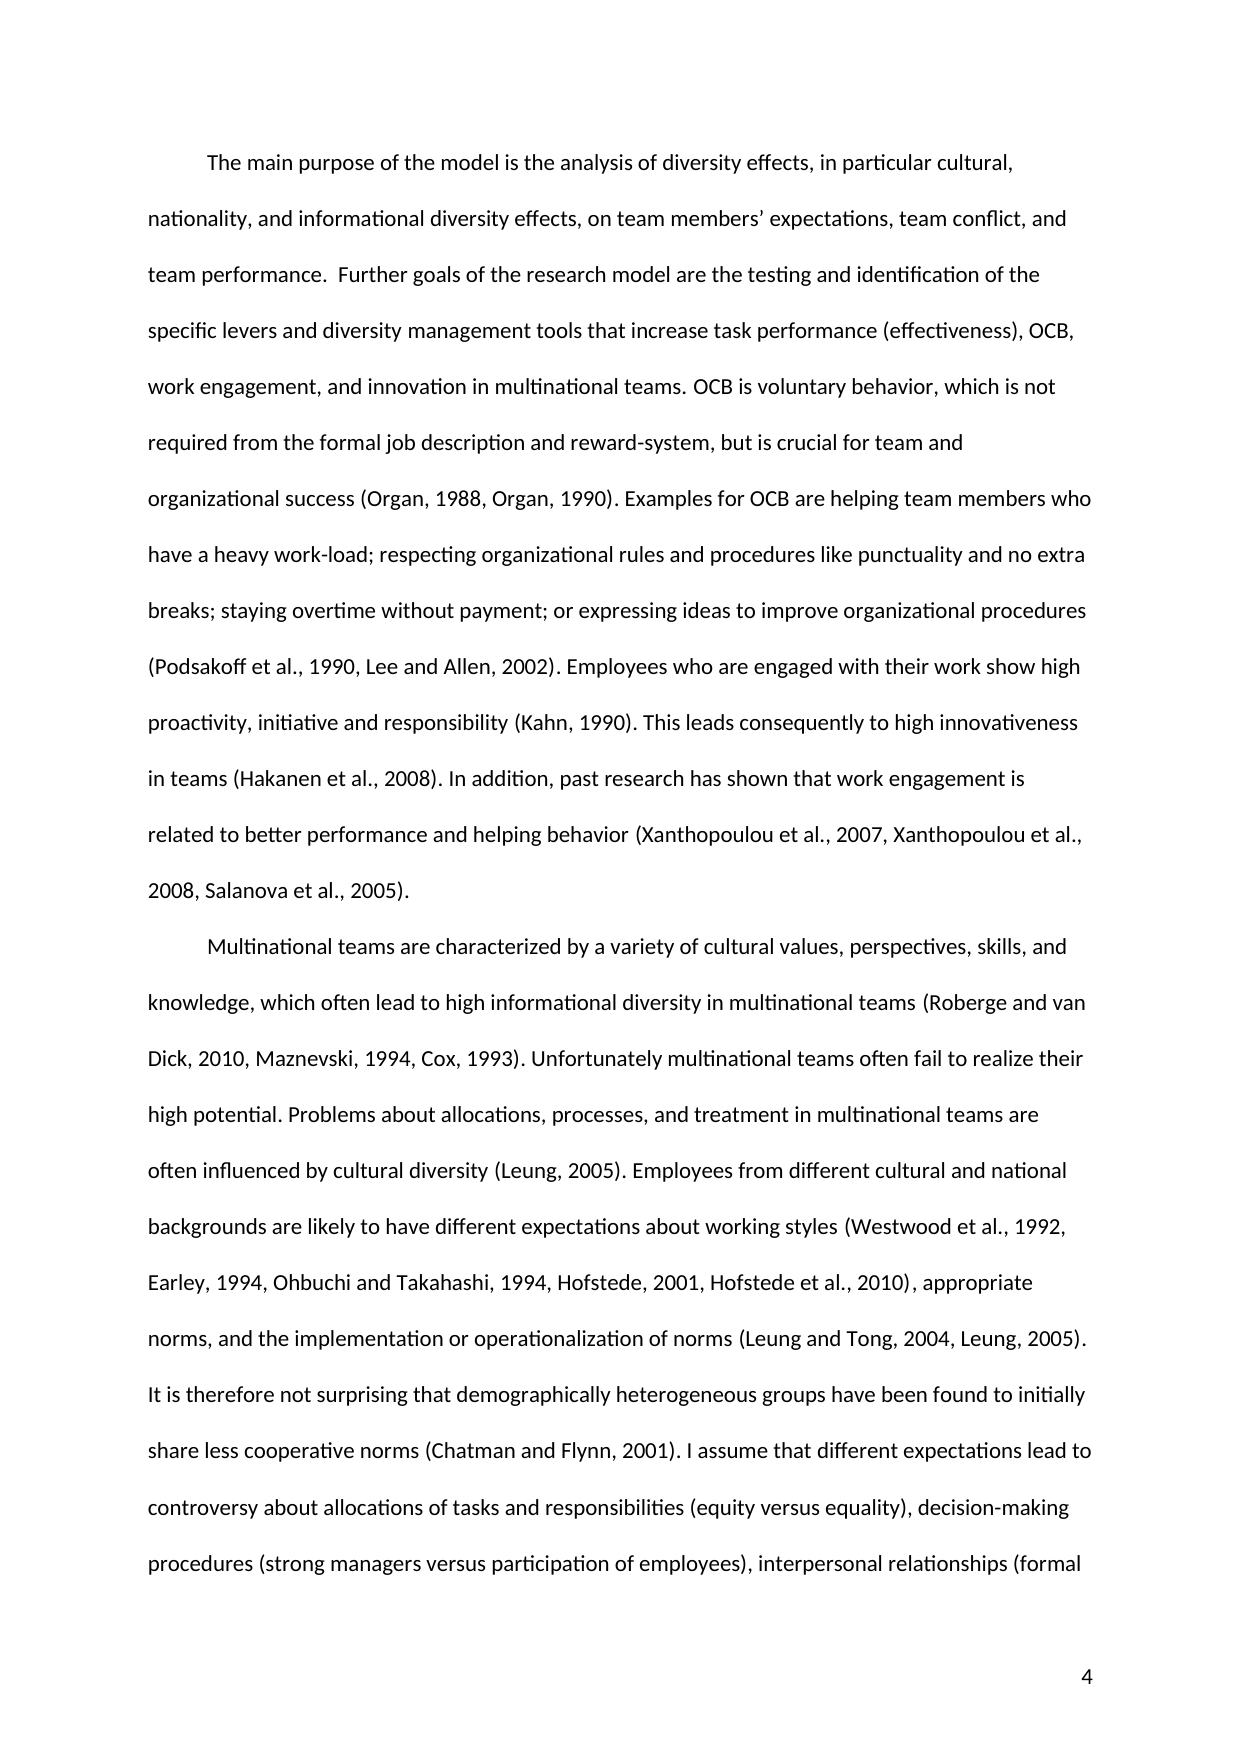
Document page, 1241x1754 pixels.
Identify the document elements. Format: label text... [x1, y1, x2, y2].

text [148, 932, 1092, 1577]
text The main purpose of the model is the analysis of diversity effects, in particular cultural, nationality, and informational diversity effects, on team members’ expectations, team conflict, and team performance. Further goals of the research model are the testing and identification of the specific levers and diversity management tools that increase task performance (effectiveness), OCB, work engagement, and innovation in multinational teams. OCB is voluntary behavior, which is not required from the formal job description and reward-system, but is crucial for team and organizational success (Organ, 1988, Organ, 1990). Examples for OCB are helping team members who have a heavy work-load; respecting organizational rules and procedures like punctuality and no extra breaks; staying overtime without payment; or expressing ideas to improve organizational procedures (Podsakoff et al., 1990, Lee and Allen, 2002). Employees who are engaged with their work show high proactivity, initiative and responsibility (Kahn, 1990). This leads consequently to high innovativeness in teams (Hakanen et al., 2008). In addition, past research has shown that work engagement is related to better performance and helping behavior (Xanthopoulou et al., 2007, Xanthopoulou et al., 2008, Salanova et al., 2005). [148, 148, 1092, 904]
